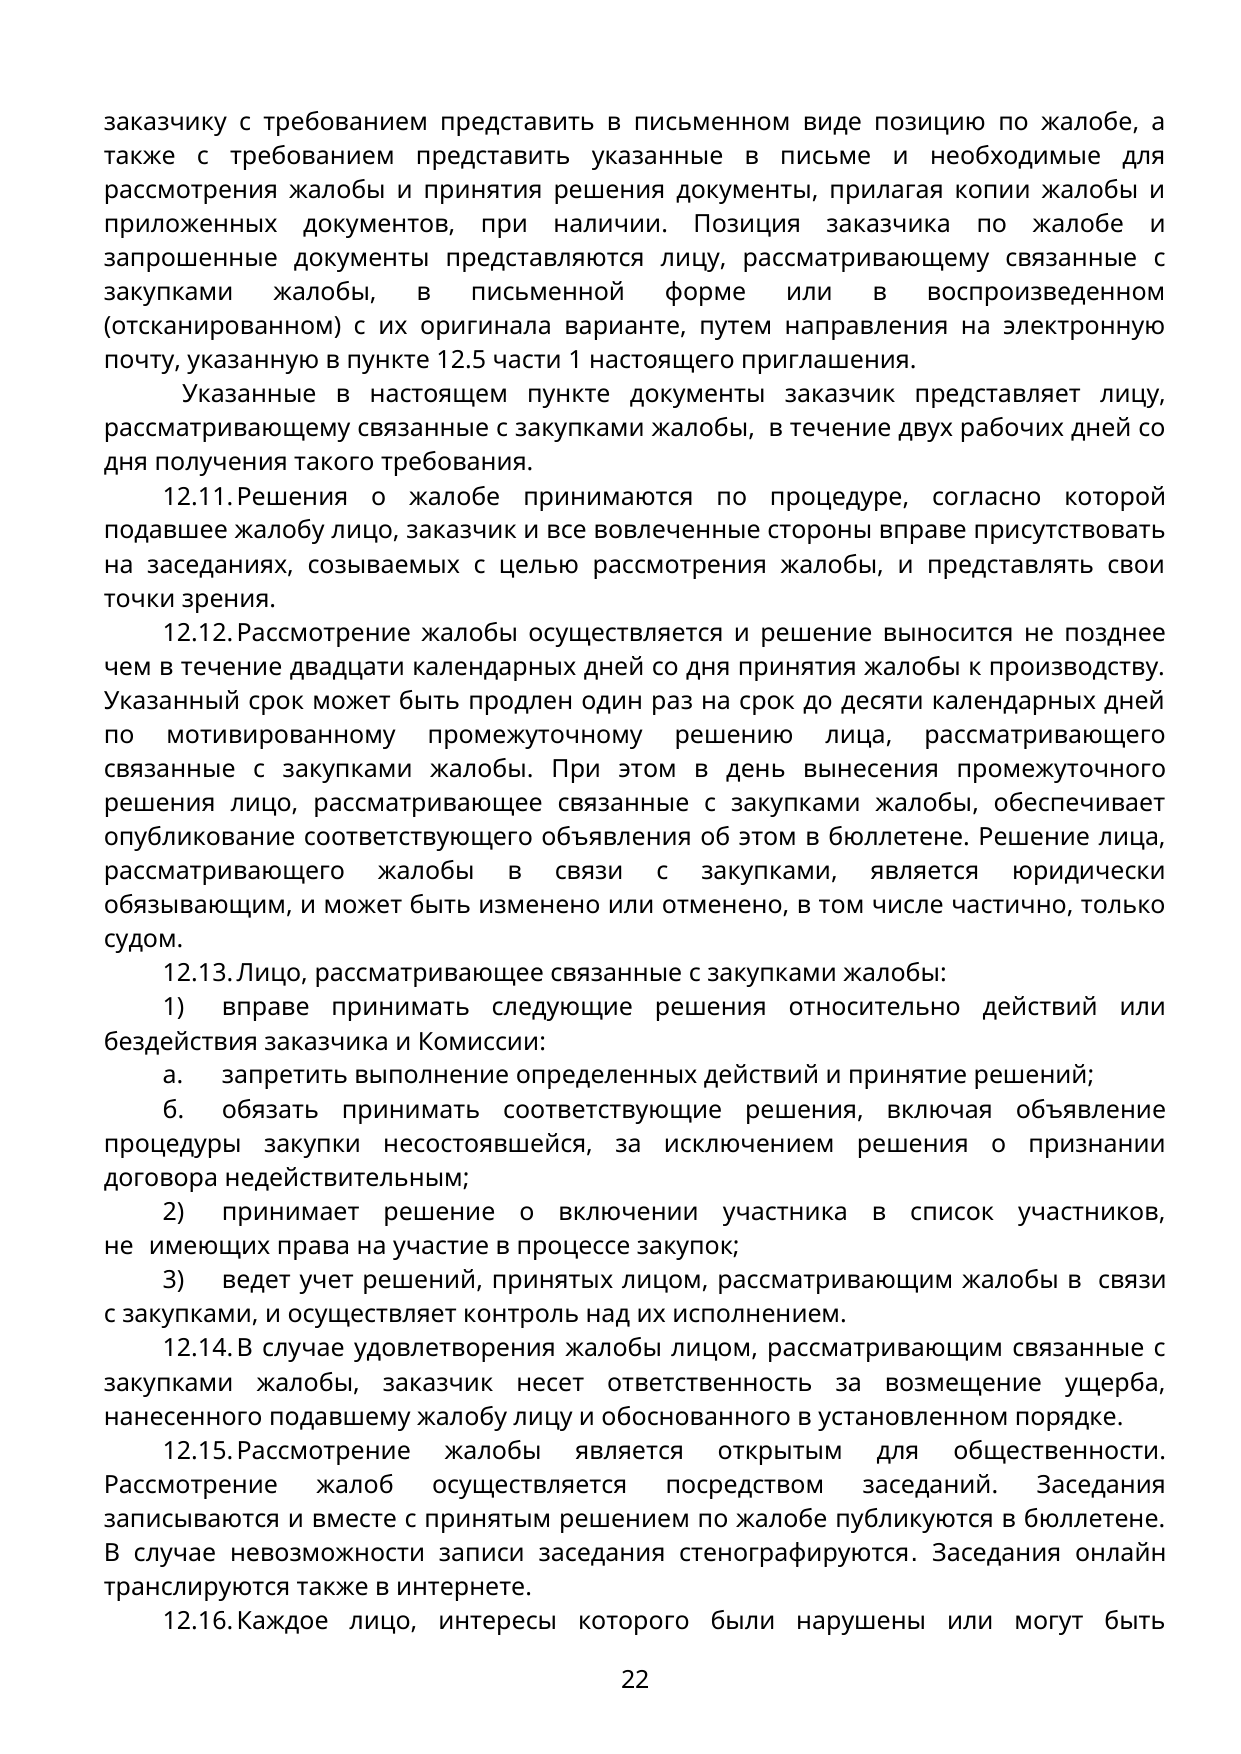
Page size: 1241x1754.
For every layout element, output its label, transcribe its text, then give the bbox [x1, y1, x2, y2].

text 12.14. В случае удовлетворения жалобы лицом, рассматривающим связанные с закупками жалобы, заказчик несет ответственность за возмещение ущерба, нанесенного подавшему жалобу лицу и обоснованного в установленном порядке. [103, 1330, 1167, 1432]
text 12.12. Рассмотрение жалобы осуществляется и решение выносится не позднее чем в течение двадцати календарных дней со дня принятия жалобы к производству. Указанный срок может быть продлен один раз на срок до десяти календарных дней по мотивированному промежуточному решению лица, рассматривающего связанные с закупками жалобы. При этом в день вынесения промежуточного решения лицо, рассматривающее связанные с закупками жалобы, обеспечивает опубликование соответствующего объявления об этом в бюллетене. Решение лица, рассматривающего жалобы в связи с закупками, является юридически обязывающим, и может быть изменено или отменено, в том числе частично, только судом. [103, 614, 1167, 955]
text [103, 1603, 1167, 1637]
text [103, 103, 1167, 376]
text 12.13. Лицо, рассматривающее связанные с закупками жалобы: [103, 955, 1167, 989]
text 3) ведет учет решений, принятых лицом, рассматривающим жалобы в связи с закупками, и осуществляет контроль над их исполнением. [103, 1262, 1167, 1330]
text Указанные в настоящем пункте документы заказчик представляет лицу, рассматривающему связанные с закупками жалобы, в течение двух рабочих дней со дня получения такого требования. [103, 376, 1167, 478]
text 1) вправе принимать следующие решения относительно действий или бездействия заказчика и Комиссии: [103, 989, 1167, 1057]
text 12.15. Рассмотрение жалобы является открытым для общественности. Рассмотрение жалоб осуществляется посредством заседаний. Заседания записываются и вместе с принятым решением по жалобе публикуются в бюллетене. В случае невозможности записи заседания стенографируются. Заседания онлайн транслируются также в интернете. [103, 1432, 1167, 1603]
text 2) принимает решение о включении участника в список участников, не имеющих права на участие в процессе закупок; [103, 1193, 1167, 1262]
text 12.11. Решения о жалобе принимаются по процедуре, согласно которой подавшее жалобу лицо, заказчик и все вовлеченные стороны вправе присутствовать на заседаниях, созываемых с целью рассмотрения жалобы, и представлять свои точки зрения. [103, 478, 1167, 614]
text б. обязать принимать соответствующие решения, включая объявление процедуры закупки несостоявшейся, за исключением решения о признании договора недействительным; [103, 1091, 1167, 1193]
text а. запретить выполнение определенных действий и принятие решений; [103, 1057, 1167, 1091]
